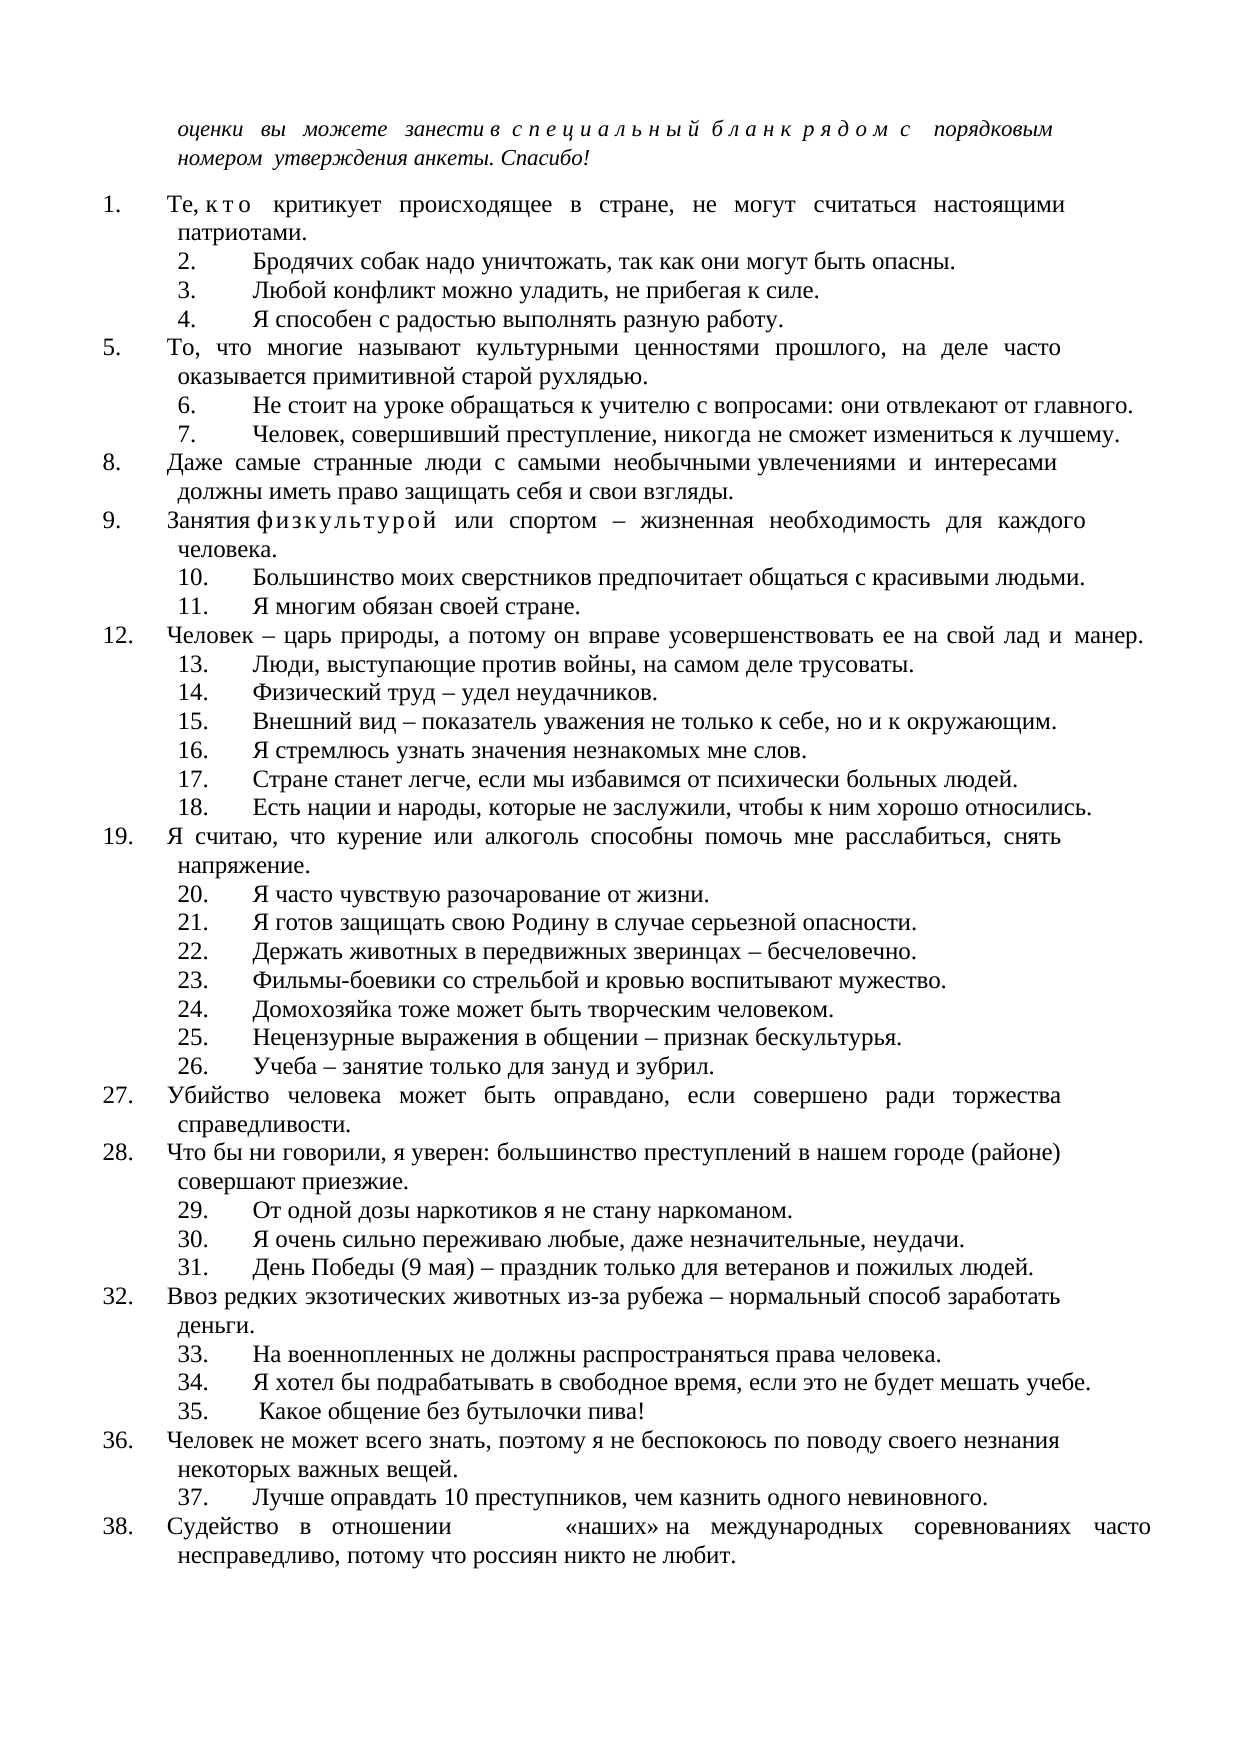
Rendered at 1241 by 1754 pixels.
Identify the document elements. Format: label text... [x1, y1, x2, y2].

list Занятия физкультурой или спортом – жизненная необходимость для каждого человека. [102, 505, 1151, 562]
list Я считаю, что курение или алкоголь способны помочь мне расслабиться, снять напряжение. [102, 821, 1151, 879]
list Те, кто критикует происходящее в стране, не могут считаться настоящими патриотами. [102, 189, 1151, 246]
list Большинство моих сверстников предпочитает общаться с красивыми людьми. [177, 562, 1163, 591]
list Человек – царь природы, а потому он вправе усовершенствовать ее на свой лад и манер. [102, 620, 1151, 649]
list Учеба – занятие только для зануд и зубрил. [177, 1051, 1163, 1080]
list Какое общение без бутылочки пива! [177, 1396, 1163, 1425]
list Домохозяйка тоже может быть творческим человеком. [177, 994, 1163, 1022]
list Любой конфликт можно уладить, не прибегая к силе. [177, 275, 1163, 304]
list Я стремлюсь узнать значения незнакомых мне слов. [177, 735, 1163, 764]
list Убийство человека может быть оправдано, если совершено ради торжества справедливости. [102, 1080, 1151, 1137]
list Лучше оправдать 10 преступников, чем казнить одного невиновного. [177, 1482, 1163, 1511]
list Держать животных в передвижных зверинцах – бесчеловечно. [177, 936, 1163, 965]
list От одной дозы наркотиков я не стану наркоманом. [177, 1195, 1163, 1224]
list Даже самые странные люди с самыми необычными увлечениями и интересами должны иметь право защищать себя и свои взгляды. [102, 447, 1151, 505]
list Стране станет легче, если мы избавимся от психически больных людей. [177, 764, 1163, 792]
list Бродячих собак надо уничтожать, так как они могут быть опасны. [177, 246, 1163, 275]
list Ввоз редких экзотических животных из-за рубежа – нормальный способ заработать деньги. [102, 1281, 1151, 1339]
list Я многим обязан своей стране. [177, 591, 1163, 620]
list День Победы (9 мая) – праздник только для ветеранов и пожилых людей. [177, 1252, 1163, 1281]
list На военнопленных не должны распространяться права человека. [177, 1339, 1163, 1367]
list Не стоит на уроке обращаться к учителю с вопросами: они отвлекают от главного. [177, 390, 1163, 419]
list Человек, совершивший преступление, никогда не сможет измениться к лучшему. [177, 419, 1163, 447]
list Люди, выступающие против войны, на самом деле трусоваты. [177, 649, 1163, 677]
list Физический труд – удел неудачников. [177, 677, 1163, 706]
list Внешний вид – показатель уважения не только к себе, но и к окружающим. [177, 706, 1163, 735]
list То, что многие называют культурными ценностями прошлого, на деле часто оказывается примитивной старой рухлядью. [102, 332, 1151, 390]
list Я хотел бы подрабатывать в свободное время, если это не будет мешать учебе. [177, 1367, 1163, 1396]
list Что бы ни говорили, я уверен: большинство преступлений в нашем городе (районе) совершают приезжие. [102, 1137, 1151, 1195]
list Фильмы-боевики со стрельбой и кровью воспитывают мужество. [177, 965, 1163, 994]
list Судейство в отношении «наших» на международных соревнованиях часто несправедливо, потому что россиян никто не любит. [102, 1511, 1152, 1569]
list Я способен с радостью выполнять разную работу. [177, 304, 1163, 332]
list Я часто чувствую разочарование от жизни. [177, 879, 1163, 907]
list Я готов защищать свою Родину в случае серьезной опасности. [177, 907, 1163, 936]
text оценки вы можете занести в специальный бланк рядом с порядковым номером утверждения анкеты. Спасибо! [177, 115, 1151, 170]
list Я очень сильно переживаю любые, даже незначительные, неудачи. [177, 1224, 1163, 1252]
list Есть нации и народы, которые не заслужили, чтобы к ним хорошо относились. [177, 792, 1163, 821]
list Человек не может всего знать, поэтому я не беспокоюсь по поводу своего незнания некоторых важных вещей. [102, 1425, 1151, 1482]
list Нецензурные выражения в общении – признак бескультурья. [177, 1022, 1163, 1051]
